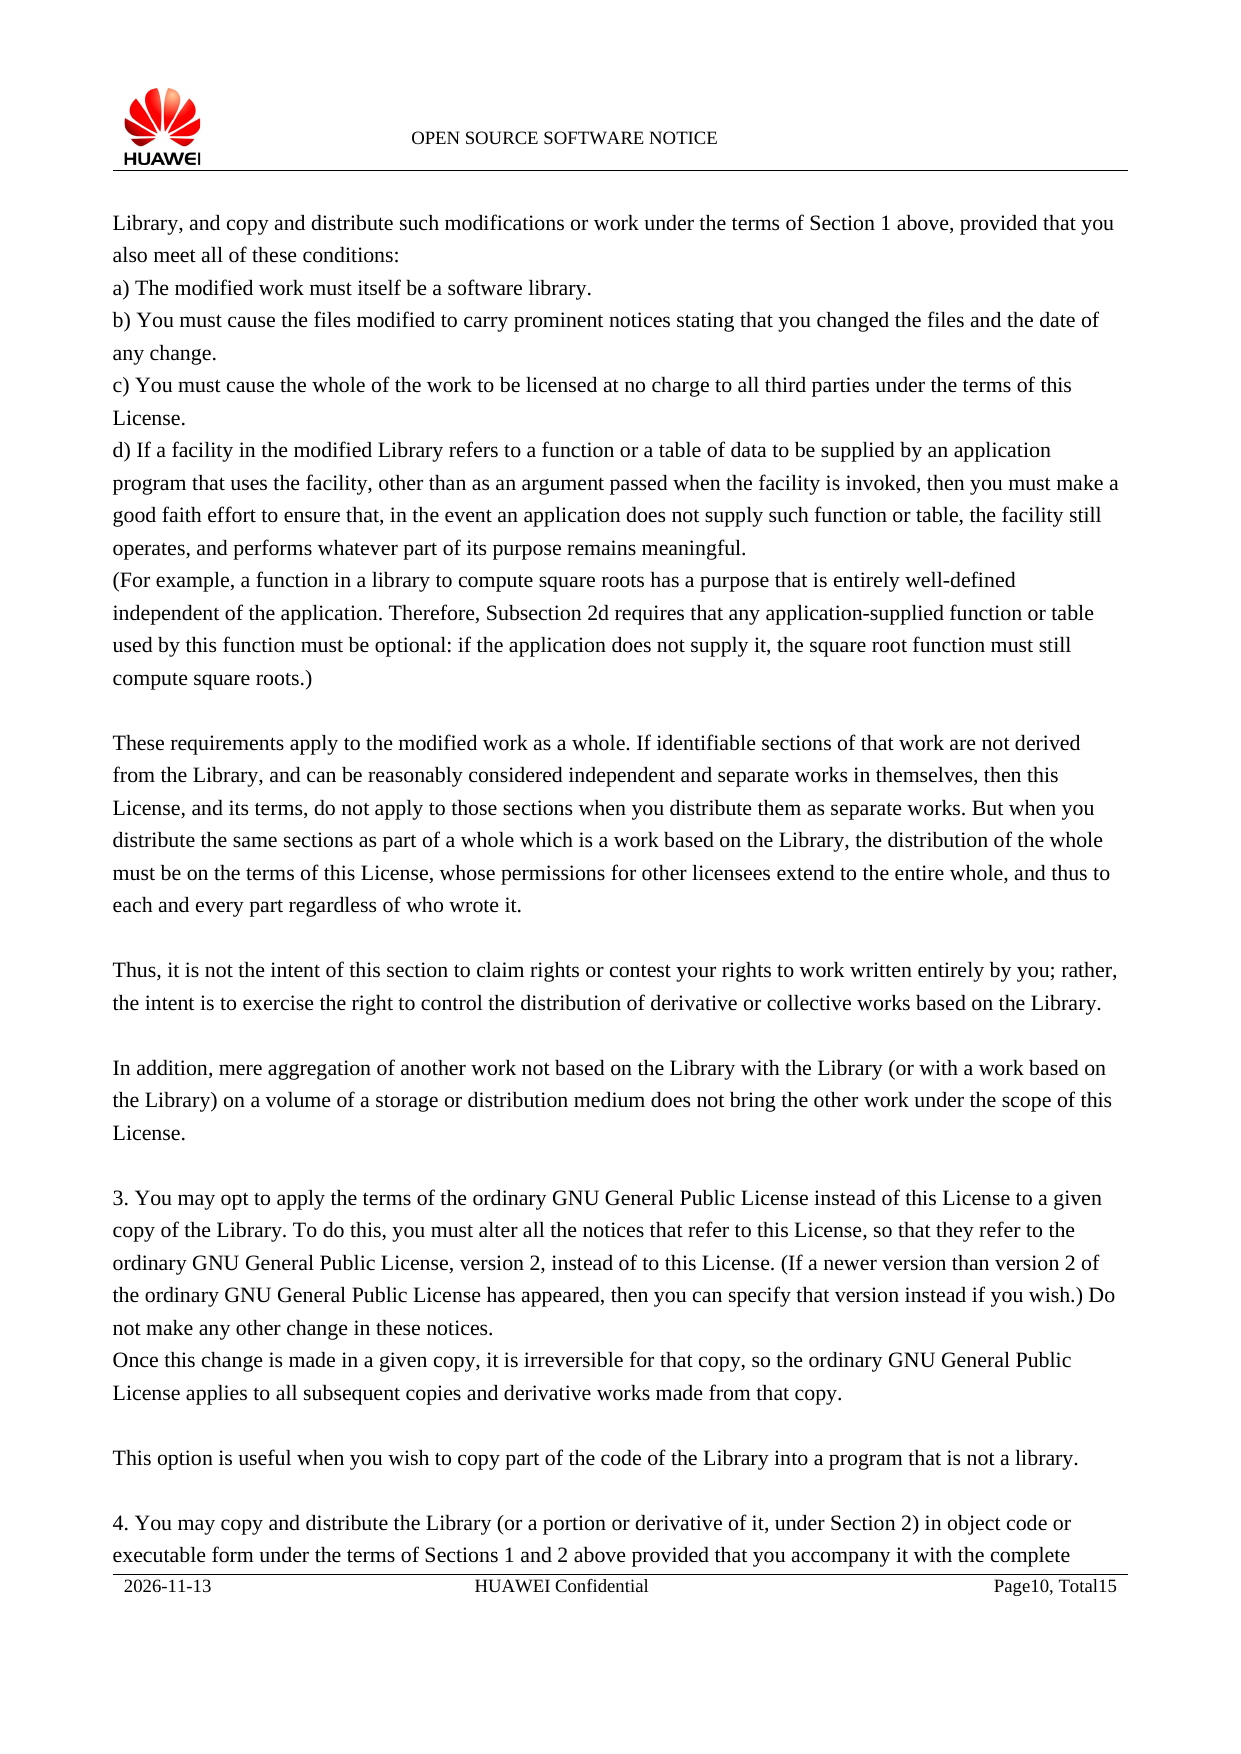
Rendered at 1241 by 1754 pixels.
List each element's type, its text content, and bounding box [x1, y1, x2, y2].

picture [124, 88, 201, 165]
